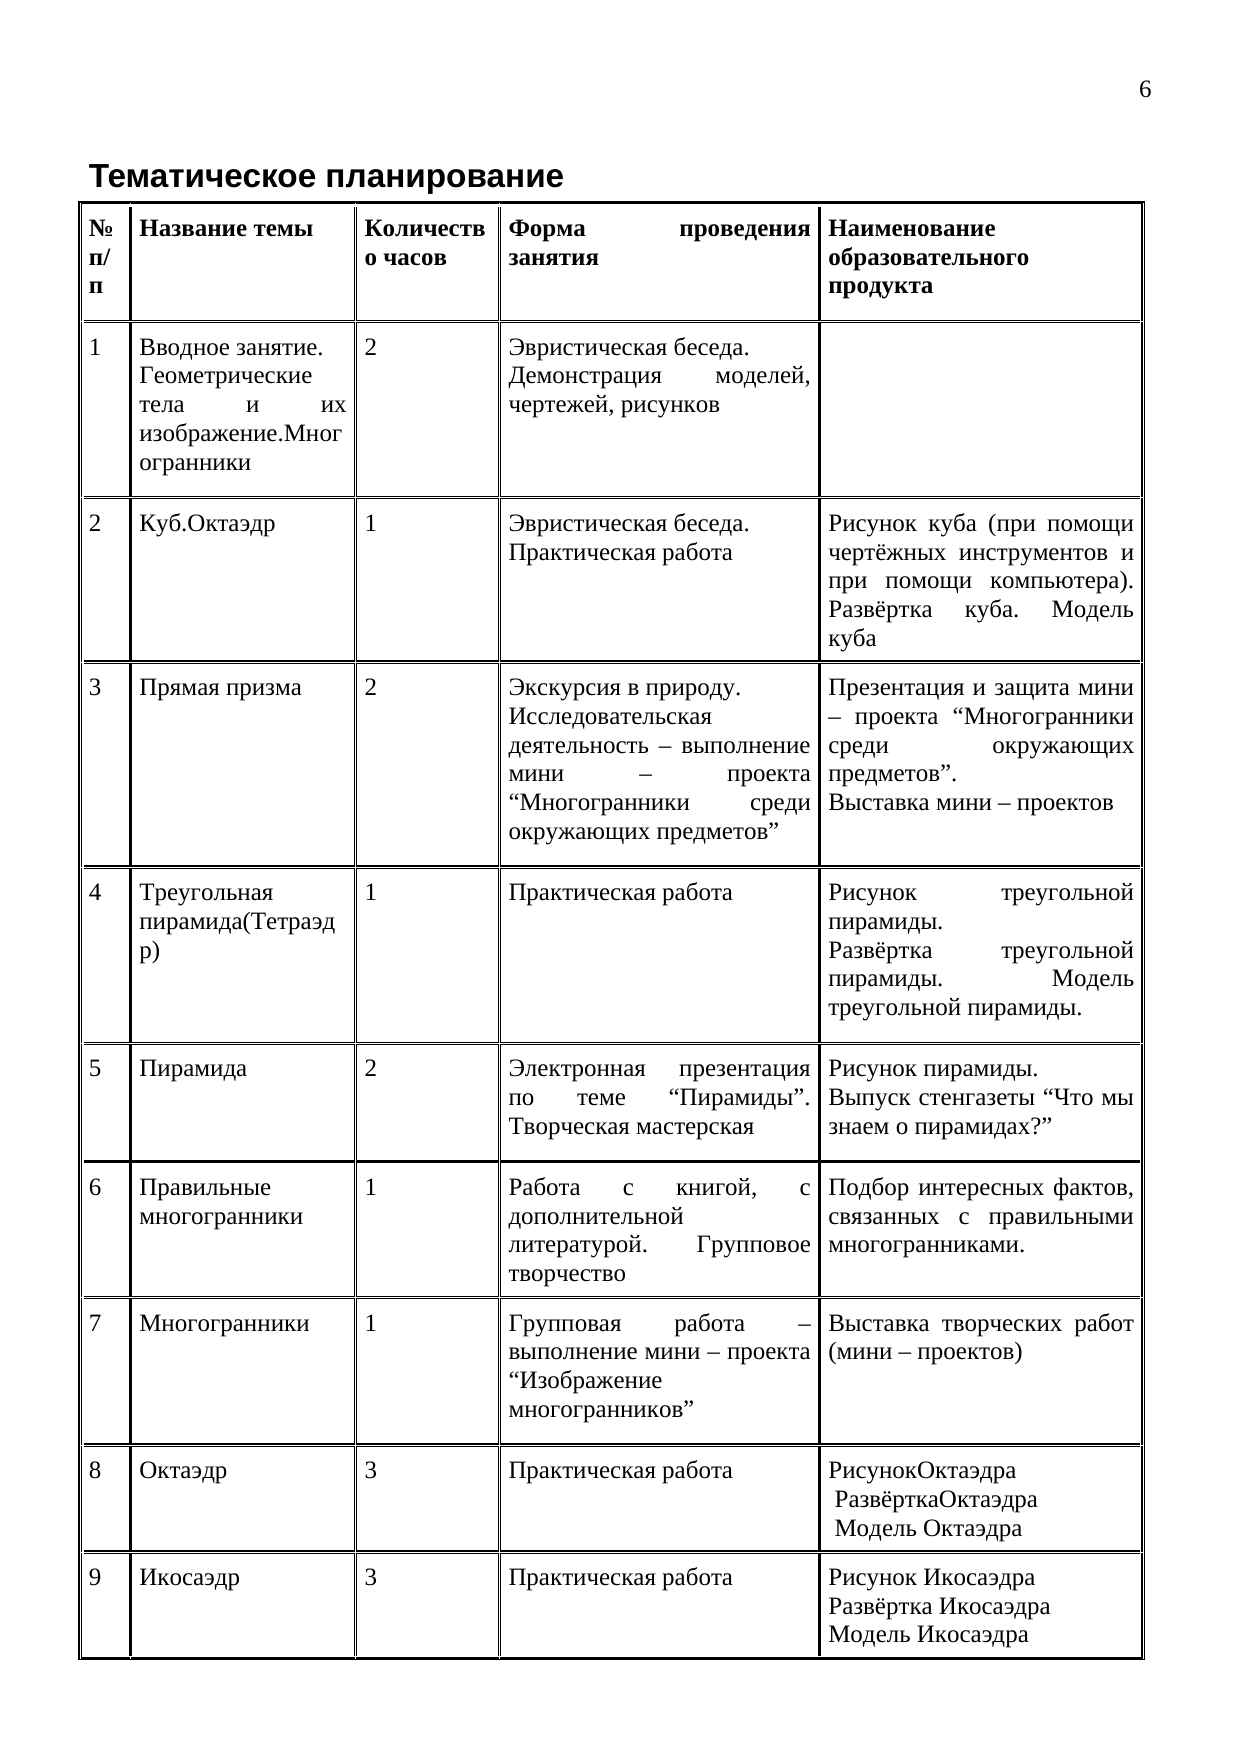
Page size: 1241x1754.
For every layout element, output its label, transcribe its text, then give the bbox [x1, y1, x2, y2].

table_cell РисунокОктаэдра РазвёрткаОктаэдра Модель Октаэдра [821, 1443, 1142, 1550]
table_cell 2 [357, 664, 498, 865]
table_cell Рисунок куба (при помощи чертёжных инструментов и при помощи компьютера). Развёртка куба. Модель куба [819, 496, 1143, 660]
table_cell 3 [356, 1554, 499, 1657]
table_header Форма проведения занятия [500, 204, 819, 320]
table_cell Практическая работа [501, 1447, 818, 1550]
table_cell 2 [357, 323, 498, 496]
table_cell 2 [80, 496, 130, 660]
table_cell 1 [80, 320, 130, 496]
table_cell Электронная презентация по теме “Пирамиды”. Творческая мастерская [501, 1045, 818, 1160]
table_header Название темы [130, 204, 356, 320]
table_cell Многогранники [132, 1299, 354, 1443]
table_cell Куб.Октаэдр [132, 499, 354, 660]
table_cell Презентация и защита мини – проекта “Многогранники среди окружающих предметов”. Выставка мини – проектов [821, 660, 1142, 865]
table_header Количество часов [356, 204, 499, 320]
table_cell Рисунок Икосаэдра Развёртка Икосаэдра Модель Икосаэдра [819, 1550, 1142, 1657]
table_cell Выставка творческих работ (мини – проектов) [819, 1296, 1143, 1443]
table_cell Правильные многогранники [132, 1163, 354, 1296]
table_cell Работа с книгой, с дополнительной литературой. Групповое творчество [501, 1163, 818, 1296]
table_cell 4 [82, 865, 129, 1041]
table_cell 1 [357, 1163, 498, 1296]
table_cell [819, 320, 1143, 496]
table_cell Эвристическая беседа. Демонстрация моделей, чертежей, рисунков [501, 323, 818, 496]
table_cell Эвристическая беседа. Практическая работа [501, 499, 818, 660]
table_cell 5 [82, 1041, 129, 1160]
table_cell 6 [82, 1160, 129, 1296]
table_cell 9 [82, 1550, 130, 1657]
table_cell Прямая призма [132, 664, 354, 865]
table_cell Пирамида [132, 1045, 354, 1160]
table_cell Экскурсия в природу. Исследовательская деятельность – выполнение мини – проекта “Многогранники среди окружающих предметов” [501, 664, 818, 865]
table_cell 1 [357, 1299, 498, 1443]
table_header Наименование образовательного продукта [819, 204, 1141, 320]
table_cell 7 [80, 1296, 130, 1443]
table_cell Рисунок треугольной пирамиды. Развёртка треугольной пирамиды. Модель треугольной пирамиды. [821, 865, 1142, 1041]
table_cell 8 [82, 1443, 129, 1550]
table_cell Практическая работа [500, 1554, 819, 1657]
table_cell Икосаэдр [130, 1554, 356, 1657]
table_cell Октаэдр [132, 1447, 354, 1550]
table_cell 1 [357, 869, 498, 1041]
table_cell 3 [357, 1447, 498, 1550]
table_cell 3 [82, 660, 129, 865]
table_cell 1 [357, 499, 498, 660]
table_cell Практическая работа [501, 869, 818, 1041]
table_cell Групповая работа – выполнение мини – проекта “Изображение многогранников” [501, 1299, 818, 1443]
table_cell Вводное занятие. Геометрические тела и их изображение.Многогранники [132, 323, 354, 496]
table_cell Подбор интересных фактов, связанных с правильными многогранниками. [821, 1160, 1141, 1296]
table_cell Треугольная пирамида(Тетраэдр) [132, 869, 354, 1041]
table_cell Рисунок пирамиды. Выпуск стенгазеты “Что мы знаем о пирамидах?” [821, 1041, 1142, 1160]
table_header № п/п [82, 204, 130, 320]
subtitle Тематическое планирование [89, 156, 1152, 195]
table_cell 2 [357, 1045, 498, 1160]
